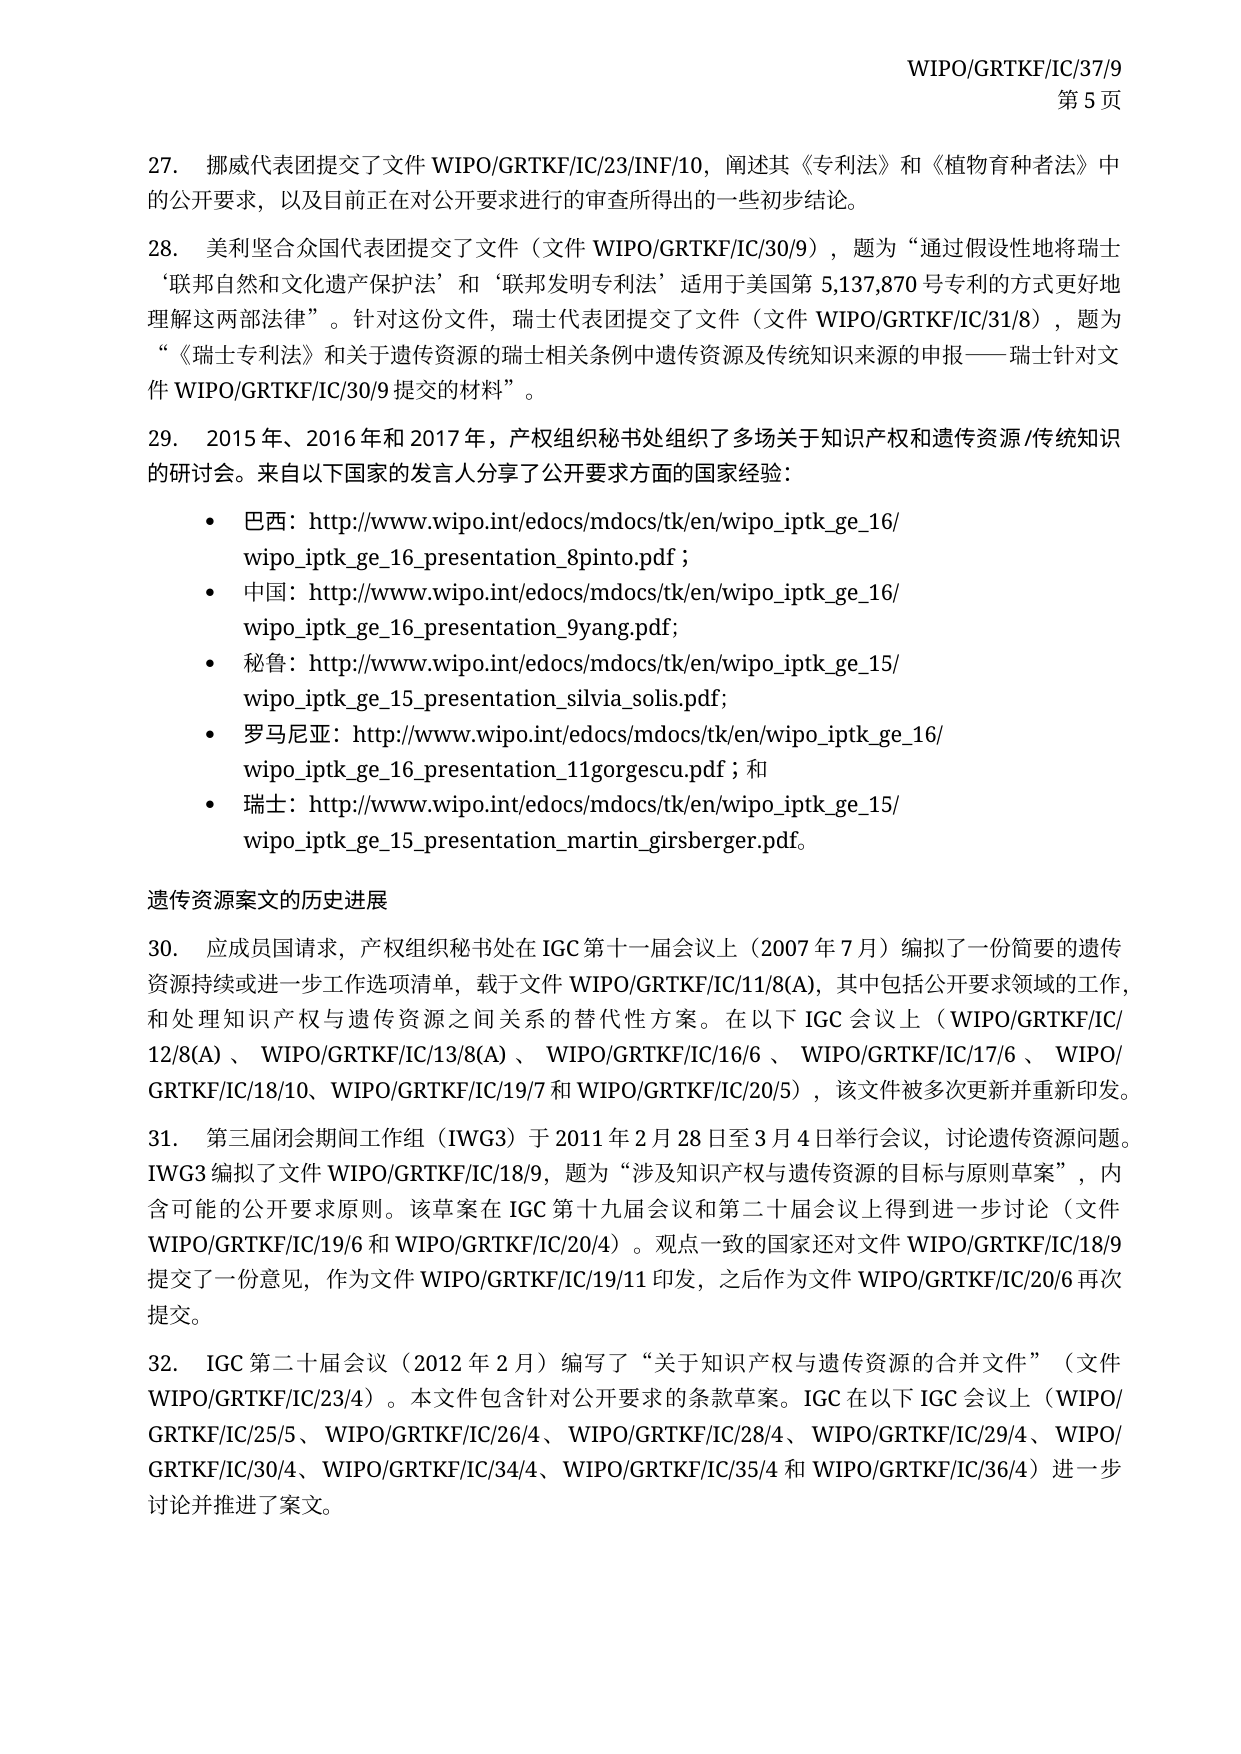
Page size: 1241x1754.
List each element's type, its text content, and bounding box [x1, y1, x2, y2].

list 罗马尼亚：http://www.wipo.int/edocs/mdocs/tk/en/wipo_iptk_ge_16/wipo_iptk_ge_16_presentation_11gorgescu.pdf；和 [206, 713, 1122, 784]
text 遗传资源案文的历史进展 [148, 880, 1122, 915]
list 秘鲁：http://www.wipo.int/edocs/mdocs/tk/en/wipo_iptk_ge_15/wipo_iptk_ge_15_presentation_silvia_solis.pdf； [206, 642, 1122, 713]
list 瑞士：http://www.wipo.int/edocs/mdocs/tk/en/wipo_iptk_ge_15/wipo_iptk_ge_15_presentation_martin_girsberger.pdf。 [206, 784, 1122, 855]
text . 应成员国请求，产权组织秘书处在IGC第十一届会议上（2007年7月）编拟了一份简要的遗传资源持续或进一步工作选项清单，载于文件WIPO/GRTKF/IC/11/8(A)，其中包括公开要求领域的工作，和处理知识产权与遗传资源之间关系的替代性方案。在以下IGC会议上（WIPO/GRTKF/IC/12/8(A)、WIPO/GRTKF/IC/13/8(A)、WIPO/GRTKF/IC/16/6、WIPO/GRTKF/IC/17/6、WIPO/GRTKF/IC/18/10、WIPO/GRTKF/IC/19/7和WIPO/GRTKF/IC/20/5），该文件被多次更新并重新印‍发。 [148, 928, 1122, 1105]
list 巴西：http://www.wipo.int/edocs/mdocs/tk/en/wipo_iptk_ge_16/wipo_iptk_ge_16_presentation_8pinto.pdf； [206, 501, 1122, 571]
text . 挪威代表团提交了文件WIPO/GRTKF/IC/23/INF/10，阐述其《专利法》和《植物育种者法》中的公开要求，以及目前正在对公开要求进行的审查所得出的一些初步结论。 [148, 144, 1122, 215]
text . IGC第二十届会议（2012年2月）编写了“关于知识产权与遗传资源的合并文件”（文件WIPO/GRTKF/IC/23/4）。本文件包含针对公开要求的条款草案。IGC在以下IGC会议上（WIPO/GRTKF/IC/25/5、WIPO/GRTKF/IC/26/4、WIPO/GRTKF/IC/28/4、WIPO/GRTKF/IC/29/4、WIPO/GRTKF/IC/30/4、WIPO/GRTKF/IC/34/4、WIPO/GRTKF/IC/35/4和WIPO/GRTKF/IC/36/4）进一步讨论并推进了案文。 [148, 1342, 1122, 1519]
list 中国：http://www.wipo.int/edocs/mdocs/tk/en/wipo_iptk_ge_16/wipo_iptk_ge_16_presentation_9yang.pdf； [206, 571, 1122, 642]
text . 第三届闭会期间工作组（IWG3）于2011年2月28日至3月4日举行会议，讨论遗传资源问题。IWG3编拟了文件WIPO/GRTKF/IC/18/9，题为“涉及知识产权与遗传资源的目标与原则草案”，内含可能的公开要求原则。该草案在IGC第十九届会议和第二十届会议上得到进一步讨论（文件WIPO/GRTKF/IC/19/6和WIPO/GRTKF/IC/20/4）。观点一致的国家还对文件WIPO/GRTKF/IC/18/9提交了一份意见，作为文件WIPO/GRTKF/IC/19/11印发，之后作为文件WIPO/GRTKF/IC/20/6再次提交。 [148, 1117, 1122, 1330]
text . 2015年、2016年和2017年，产权组织秘书处组织了多场关于知识产权和遗传资源/传统知识的研讨会。来自以下国家的发言人分享了公开要求方面的国家经验： [148, 417, 1122, 488]
text . 美利坚合众国代表团提交了文件（文件WIPO/GRTKF/IC/30/9），题为“通过假设性地将瑞士‘联邦自然和文化遗产保护法’和‘联邦发明专利法’适用于美国第5,137,870号专利的方式更好地理解这两部法律”。针对这份文件，瑞士代表团提交了文件（文件WIPO/GRTKF/IC/31/8），题为“《瑞士专利法》和关于遗传资源的瑞士相关条例中遗传资源及传统知识来源的申报——瑞士针对文件WIPO/GRTKF/IC/30/9提交的材料”。 [148, 228, 1122, 405]
